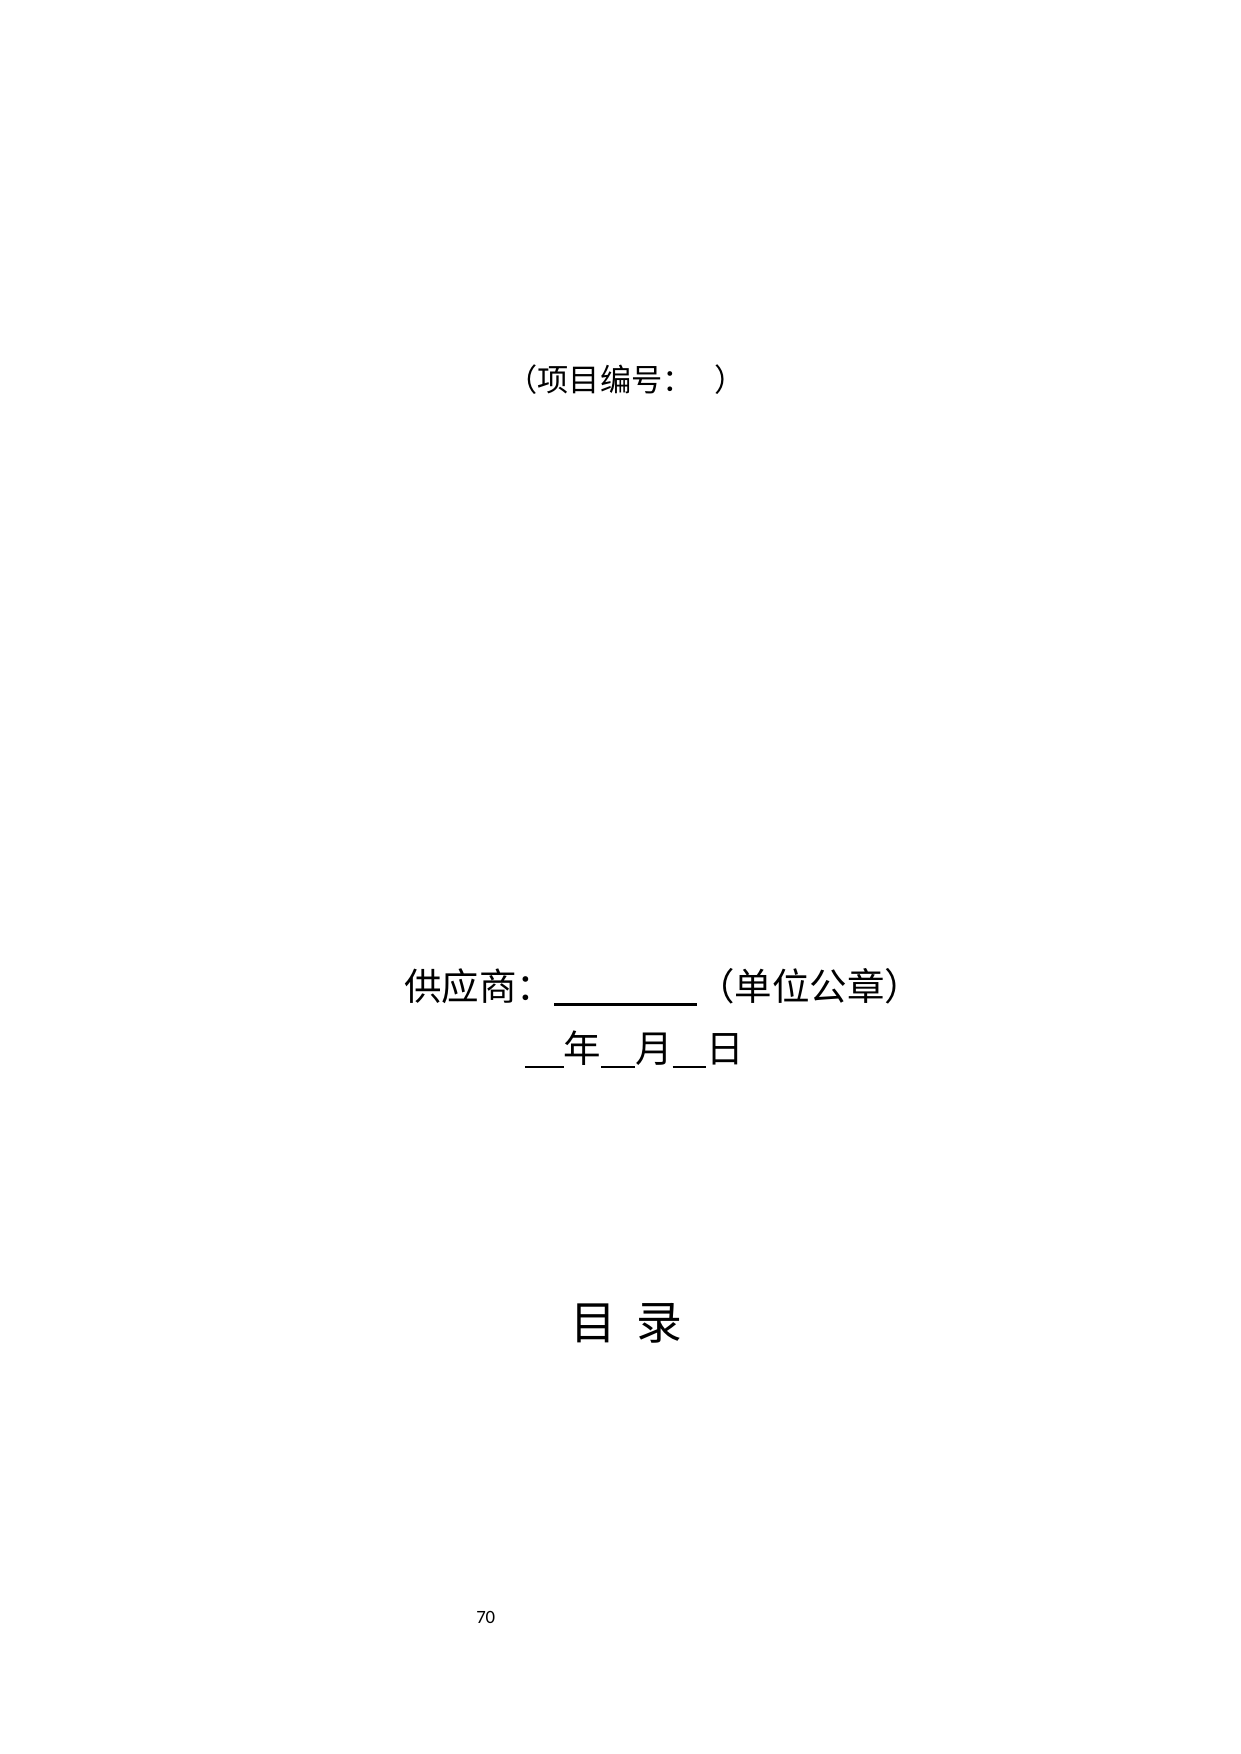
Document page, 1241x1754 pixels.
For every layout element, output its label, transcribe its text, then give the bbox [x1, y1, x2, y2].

text 年 月 日 [166, 1013, 1028, 1075]
text 目 录 [165, 1289, 1087, 1352]
text 供应商： （单位公章） [166, 950, 1087, 1013]
text （项目编号： ） [165, 341, 1087, 404]
